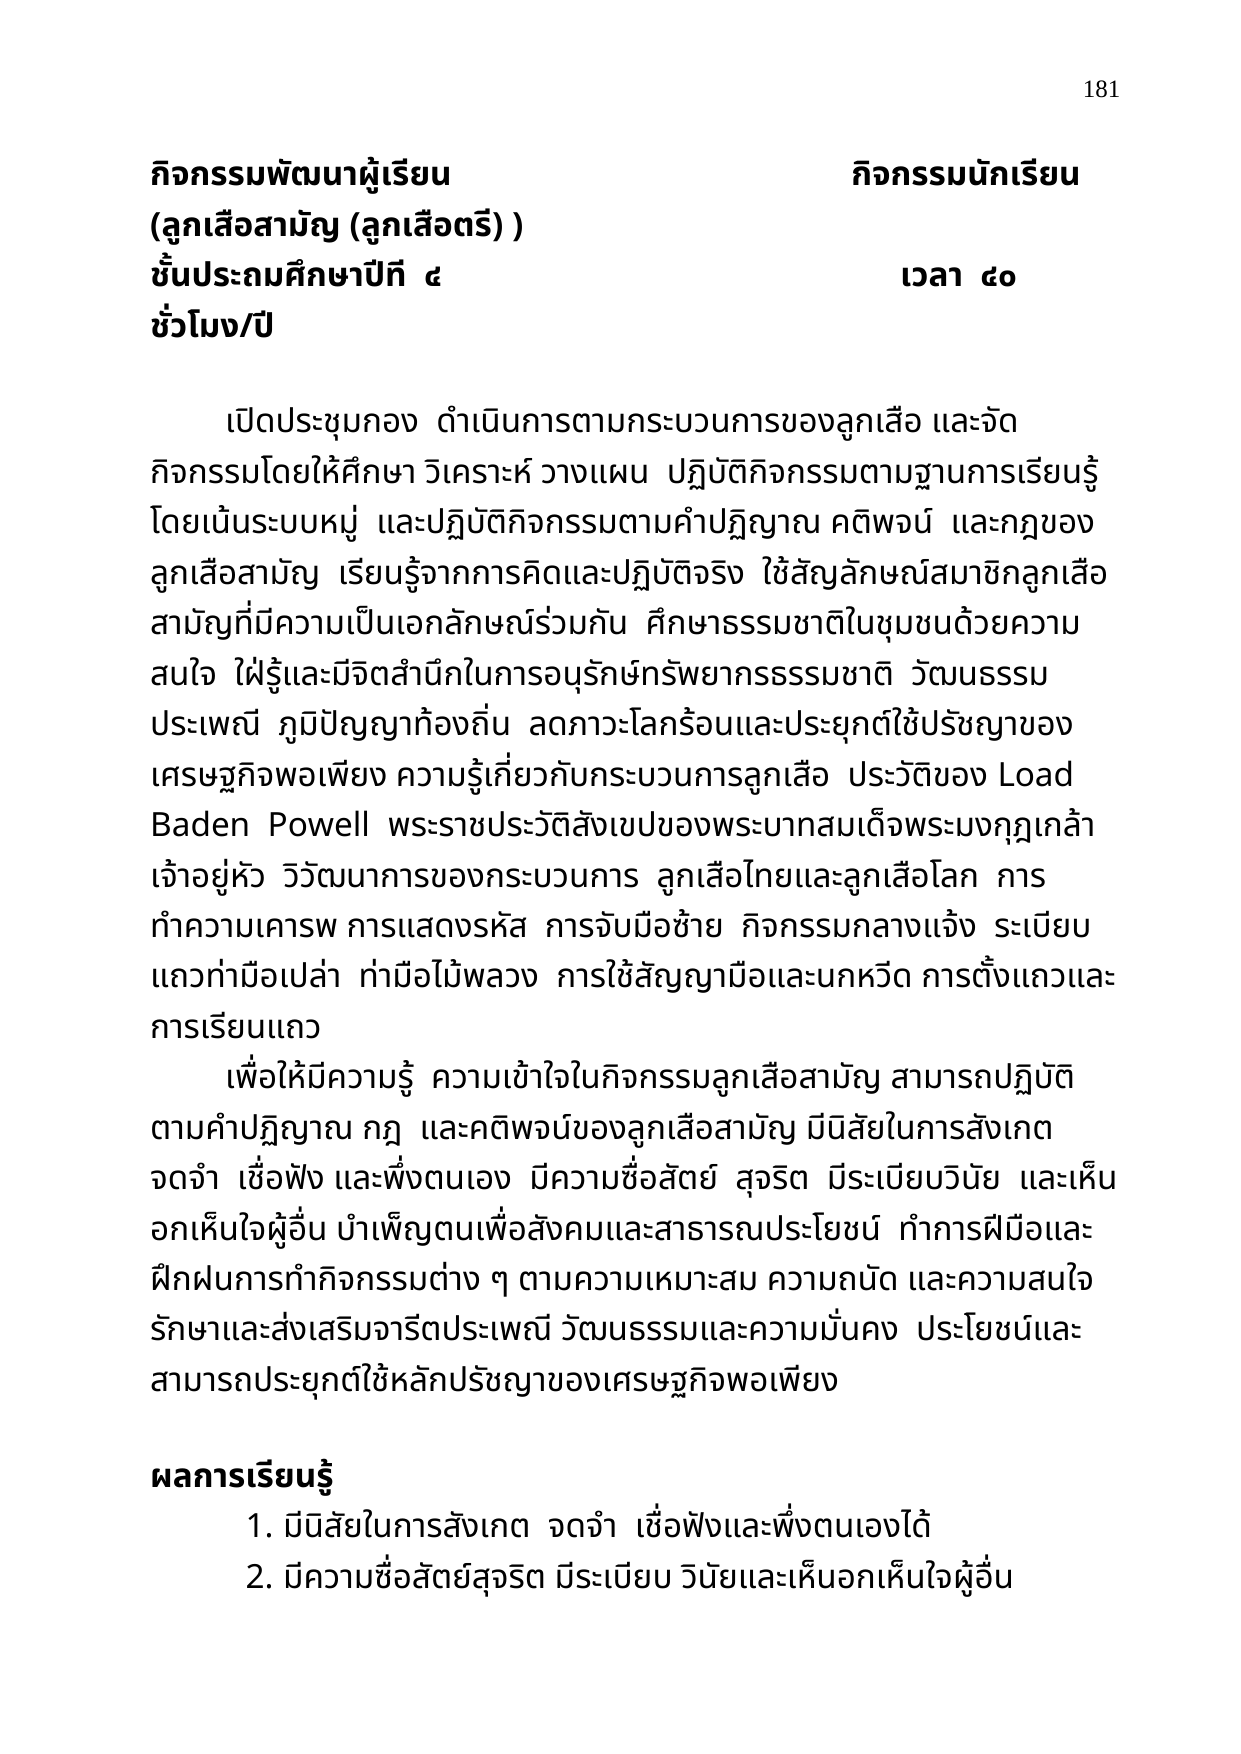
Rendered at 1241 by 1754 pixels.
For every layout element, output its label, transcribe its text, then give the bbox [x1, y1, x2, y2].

text เพื่อให้มีความรู้ ความเข้าใจในกิจกรรมลูกเสือสามัญ สามารถปฏิบัติตามคำปฏิญาณ กฎ และคติพจน์ของลูกเสือสามัญ มีนิสัยในการสังเกต จดจำ เชื่อฟัง และพึ่งตนเอง มีความซื่อสัตย์ สุจริต มีระเบียบวินัย และเห็นอกเห็นใจผู้อื่น บำเพ็ญตนเพื่อสังคมและสาธารณประโยชน์ ทำการฝีมือและฝึกฝนการทำกิจกรรมต่าง ๆ ตามความเหมาะสม ความถนัด และความสนใจ รักษาและส่งเสริมจารีตประเพณี วัฒนธรรมและความมั่นคง ประโยชน์และสามารถประยุกต์ใช้หลักปรัชญาของเศรษฐกิจพอเพียง [150, 1053, 1120, 1406]
text ผลการเรียนรู้ [150, 1452, 1120, 1502]
text เปิดประชุมกอง ดำเนินการตามกระบวนการของลูกเสือ และจัดกิจกรรมโดยให้ศึกษา วิเคราะห์ วางแผน ปฏิบัติกิจกรรมตามฐานการเรียนรู้ โดยเน้นระบบหมู่ และปฏิบัติกิจกรรมตามคำปฏิญาณ คติพจน์ และกฎของลูกเสือสามัญ เรียนรู้จากการคิดและปฏิบัติจริง ใช้สัญลักษณ์สมาชิกลูกเสือสามัญที่มีความเป็นเอกลักษณ์ร่วมกัน ศึกษาธรรมชาติในชุมชนด้วยความสนใจ ใฝ่รู้และมีจิตสำนึกในการอนุรักษ์ทรัพยากรธรรมชาติ วัฒนธรรมประเพณี ภูมิปัญญาท้องถิ่น ลดภาวะโลกร้อนและประยุกต์ใช้ปรัชญาของเศรษฐกิจพอเพียง ความรู้เกี่ยวกับกระบวนการลูกเสือ ประวัติของ Load Baden Powell พระราชประวัติสังเขปของพระบาทสมเด็จพระมงกุฎเกล้าเจ้าอยู่หัว วิวัฒนาการของกระบวนการ ลูกเสือไทยและลูกเสือโลก การทำความเคารพ การแสดงรหัส การจับมือซ้าย กิจกรรมกลางแจ้ง ระเบียบแถวท่ามือเปล่า ท่ามือไม้พลวง การใช้สัญญามือและนกหวีด การตั้งแถวและการเรียนแถว [150, 397, 1120, 1053]
list มีความซื่อสัตย์สุจริต มีระเบียบ วินัยและเห็นอกเห็นใจผู้อื่น [245, 1553, 1120, 1603]
list มีนิสัยในการสังเกต จดจำ เชื่อฟังและพึ่งตนเองได้ [245, 1502, 1120, 1553]
text กิจกรรมพัฒนาผู้เรียน กิจกรรมนักเรียน (ลูกเสือสามัญ (ลูกเสือตรี) ) [150, 150, 1120, 251]
text ชั้นประถมศึกษาปีที ๔ เวลา ๔๐ ชั่วโมง/ปี [150, 251, 1120, 352]
